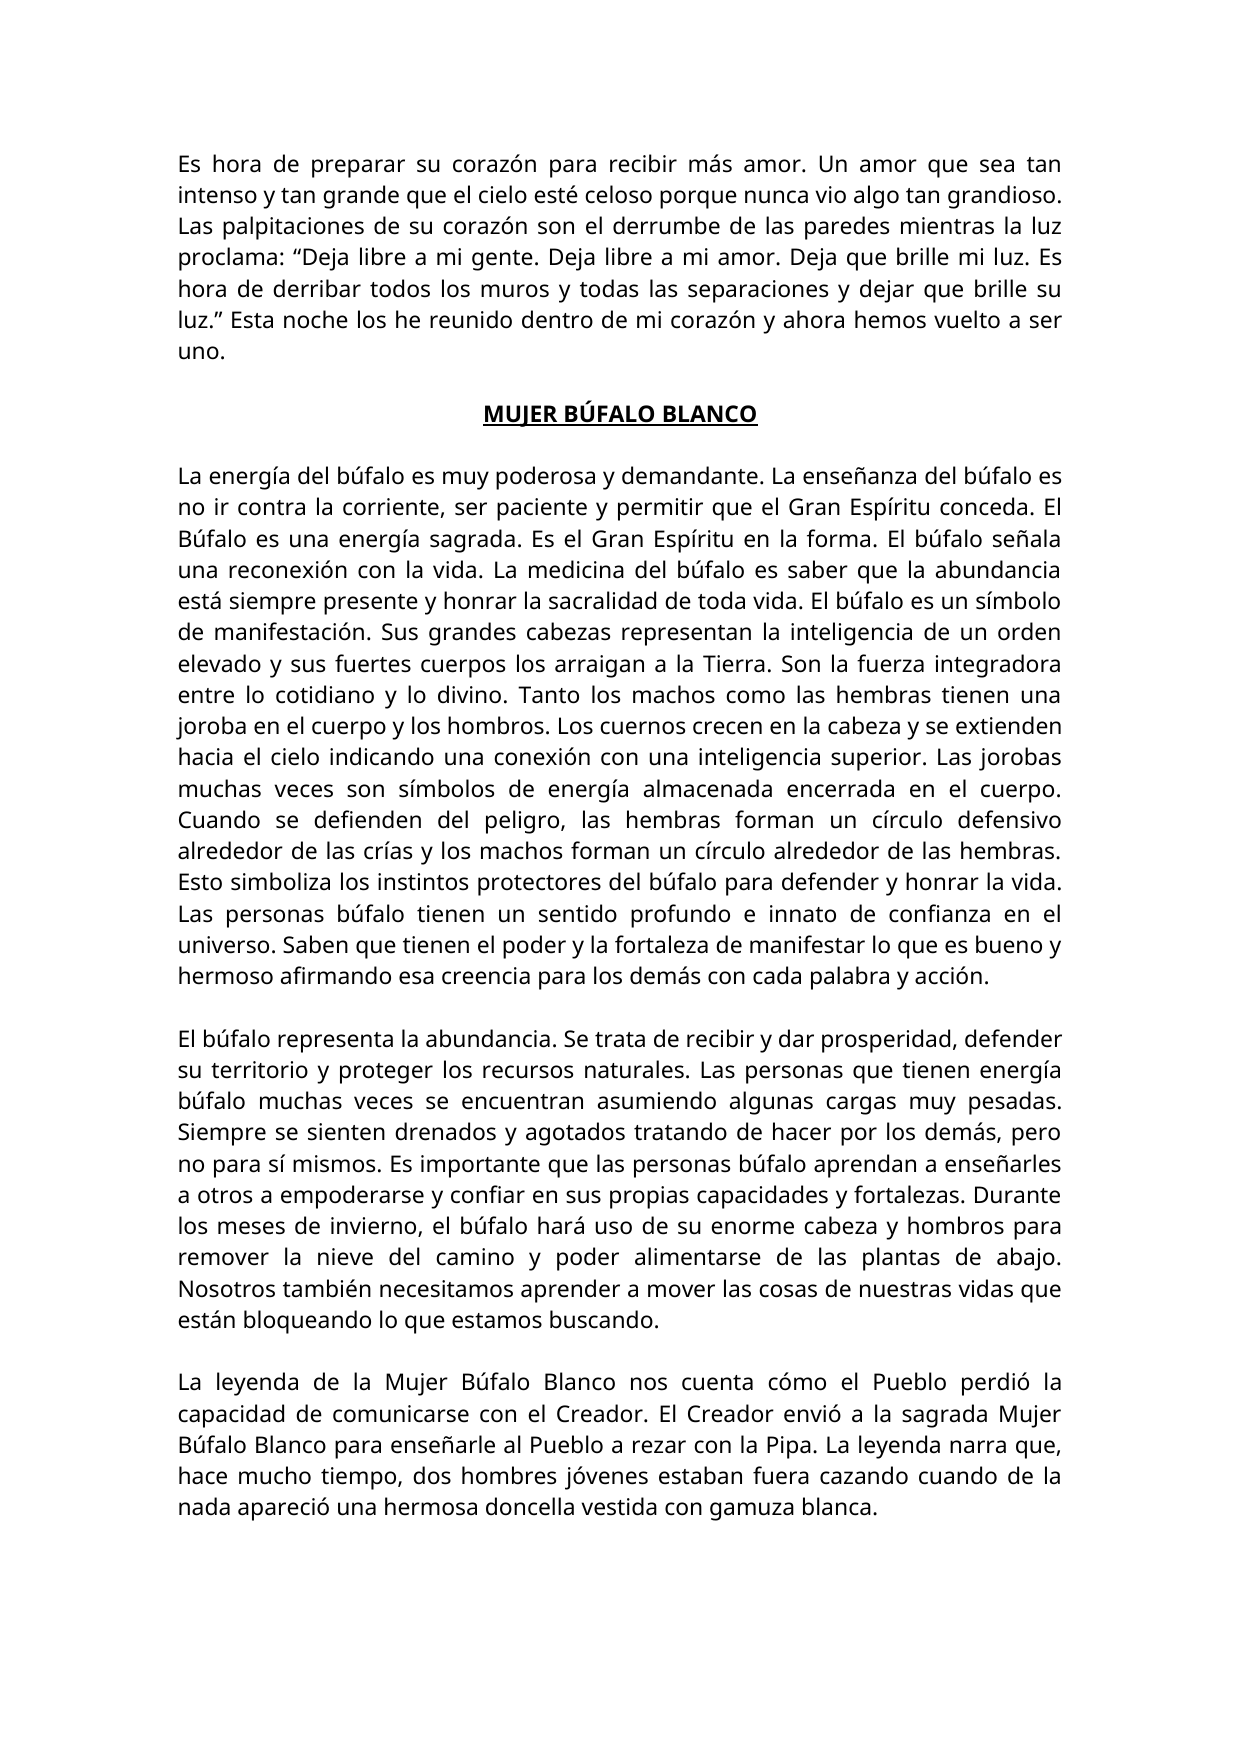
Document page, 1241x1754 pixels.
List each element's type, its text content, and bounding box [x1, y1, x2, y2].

text El búfalo representa la abundancia. Se trata de recibir y dar prosperidad, defender su territorio y proteger los recursos naturales. Las personas que tienen energía búfalo muchas veces se encuentran asumiendo algunas cargas muy pesadas. Siempre se sienten drenados y agotados tratando de hacer por los demás, pero no para sí mismos. Es importante que las personas búfalo aprendan a enseñarles a otros a empoderarse y confiar en sus propias capacidades y fortalezas. Durante los meses de invierno, el búfalo hará uso de su enorme cabeza y hombros para remover la nieve del camino y poder alimentarse de las plantas de abajo. Nosotros también necesitamos aprender a mover las cosas de nuestras vidas que están bloqueando lo que estamos buscando. [177, 1023, 1063, 1335]
text MUJER BÚFALO BLANCO [177, 398, 1063, 429]
text La energía del búfalo es muy poderosa y demandante. La enseñanza del búfalo es no ir contra la corriente, ser paciente y permitir que el Gran Espíritu conceda. El Búfalo es una energía sagrada. Es el Gran Espíritu en la forma. El búfalo señala una reconexión con la vida. La medicina del búfalo es saber que la abundancia está siempre presente y honrar la sacralidad de toda vida. El búfalo es un símbolo de manifestación. Sus grandes cabezas representan la inteligencia de un orden elevado y sus fuertes cuerpos los arraigan a la Tierra. Son la fuerza integradora entre lo cotidiano y lo divino. Tanto los machos como las hembras tienen una joroba en el cuerpo y los hombros. Los cuernos crecen en la cabeza y se extienden hacia el cielo indicando una conexión con una inteligencia superior. Las jorobas muchas veces son símbolos de energía almacenada encerrada en el cuerpo. Cuando se defienden del peligro, las hembras forman un círculo defensivo alrededor de las crías y los machos forman un círculo alrededor de las hembras. Esto simboliza los instintos protectores del búfalo para defender y honrar la vida. Las personas búfalo tienen un sentido profundo e innato de confianza en el universo. Saben que tienen el poder y la fortaleza de manifestar lo que es bueno y hermoso afirmando esa creencia para los demás con cada palabra y acción. [177, 460, 1063, 991]
text La leyenda de la Mujer Búfalo Blanco nos cuenta cómo el Pueblo perdió la capacidad de comunicarse con el Creador. El Creador envió a la sagrada Mujer Búfalo Blanco para enseñarle al Pueblo a rezar con la Pipa. La leyenda narra que, hace mucho tiempo, dos hombres jóvenes estaban fuera cazando cuando de la nada apareció una hermosa doncella vestida con gamuza blanca. [177, 1366, 1063, 1523]
text Es hora de preparar su corazón para recibir más amor. Un amor que sea tan intenso y tan grande que el cielo esté celoso porque nunca vio algo tan grandioso. Las palpitaciones de su corazón son el derrumbe de las paredes mientras la luz proclama: “Deja libre a mi gente. Deja libre a mi amor. Deja que brille mi luz. Es hora de derribar todos los muros y todas las separaciones y dejar que brille su luz.” Esta noche los he reunido dentro de mi corazón y ahora hemos vuelto a ser uno. [177, 148, 1063, 366]
